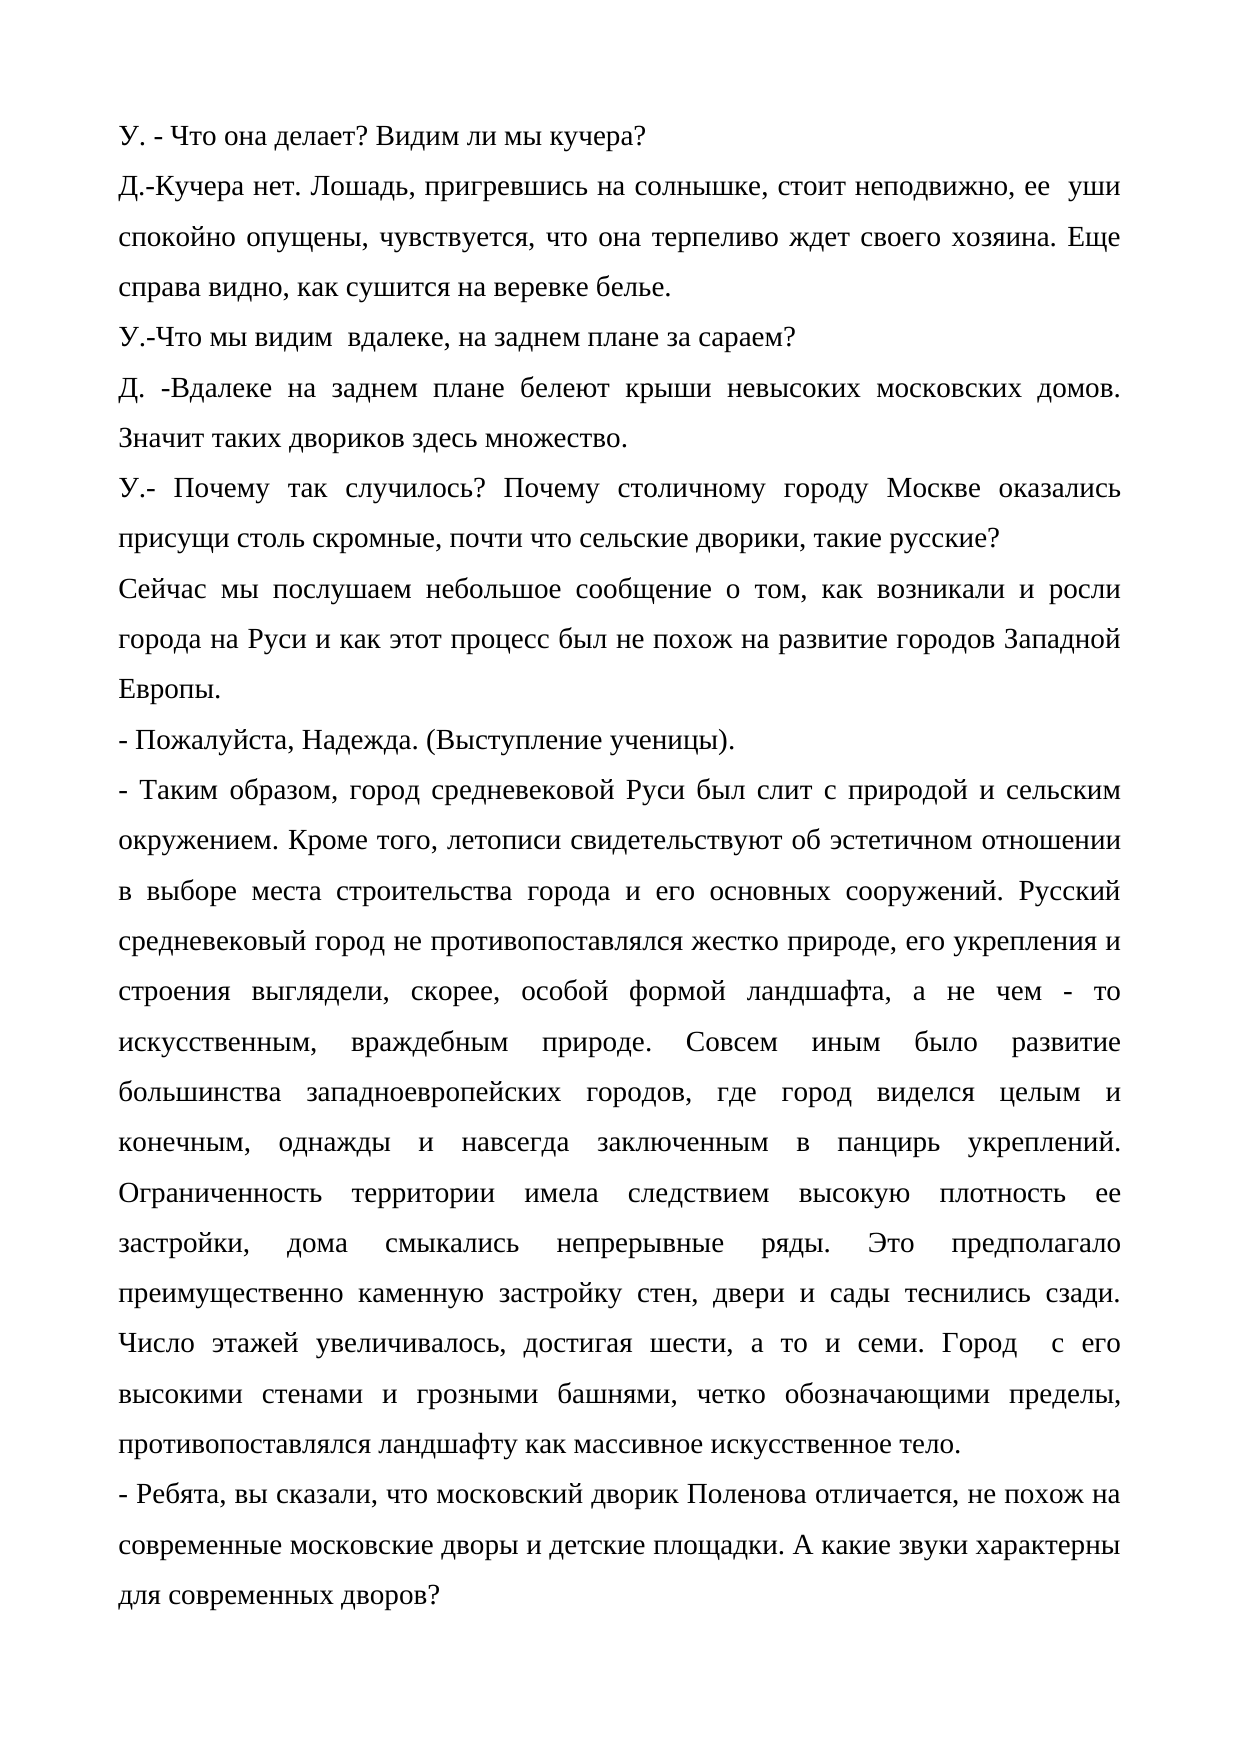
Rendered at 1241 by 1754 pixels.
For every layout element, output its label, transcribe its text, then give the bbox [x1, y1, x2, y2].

text - Ребята, вы сказали, что московский дворик Поленова отличается, не похож на современные московские дворы и детские площадки. А какие звуки характерны для современных дворов? [118, 1477, 1122, 1611]
text У. - Что она делает? Видим ли мы кучера? [118, 118, 1122, 152]
text У.-Что мы видим вдалеке, на заднем плане за сараем? [118, 319, 1122, 353]
text - Пожалуйста, Надежда. (Выступление ученицы). [118, 722, 1122, 755]
text Д. -Вдалеке на заднем плане белеют крыши невысоких московских домов. Значит таких двориков здесь множество. [118, 370, 1122, 453]
text Сейчас мы послушаем небольшое сообщение о том, как возникали и росли города на Руси и как этот процесс был не похож на развитие городов Западной Европы. [118, 571, 1122, 705]
text Д.-Кучера нет. Лошадь, пригревшись на солнышке, стоит неподвижно, ее уши спокойно опущены, чувствуется, что она терпеливо ждет своего хозяина. Еще справа видно, как сушится на веревке белье. [118, 168, 1122, 303]
text - Таким образом, город средневековой Руси был слит с природой и сельским окружением. Кроме того, летописи свидетельствуют об эстетичном отношении в выборе места строительства города и его основных сооружений. Русский средневековый город не противопоставлялся жестко природе, его укрепления и строения выглядели, скорее, особой формой ландшафта, а не чем - то искусственным, враждебным природе. Совсем иным было развитие большинства западноевропейских городов, где город виделся целым и конечным, однажды и навсегда заключенным в панцирь укреплений. Ограниченность территории имела следствием высокую плотность ее застройки, дома смыкались непрерывные ряды. Это предполагало преимущественно каменную застройку стен, двери и сады теснились сзади. Число этажей увеличивалось, достигая шести, а то и семи. Город с его высокими стенами и грозными башнями, четко обозначающими пределы, противопоставлялся ландшафту как массивное искусственное тело. [118, 772, 1122, 1460]
text У.- Почему так случилось? Почему столичному городу Москве оказались присущи столь скромные, почти что сельские дворики, такие русские? [118, 470, 1122, 554]
